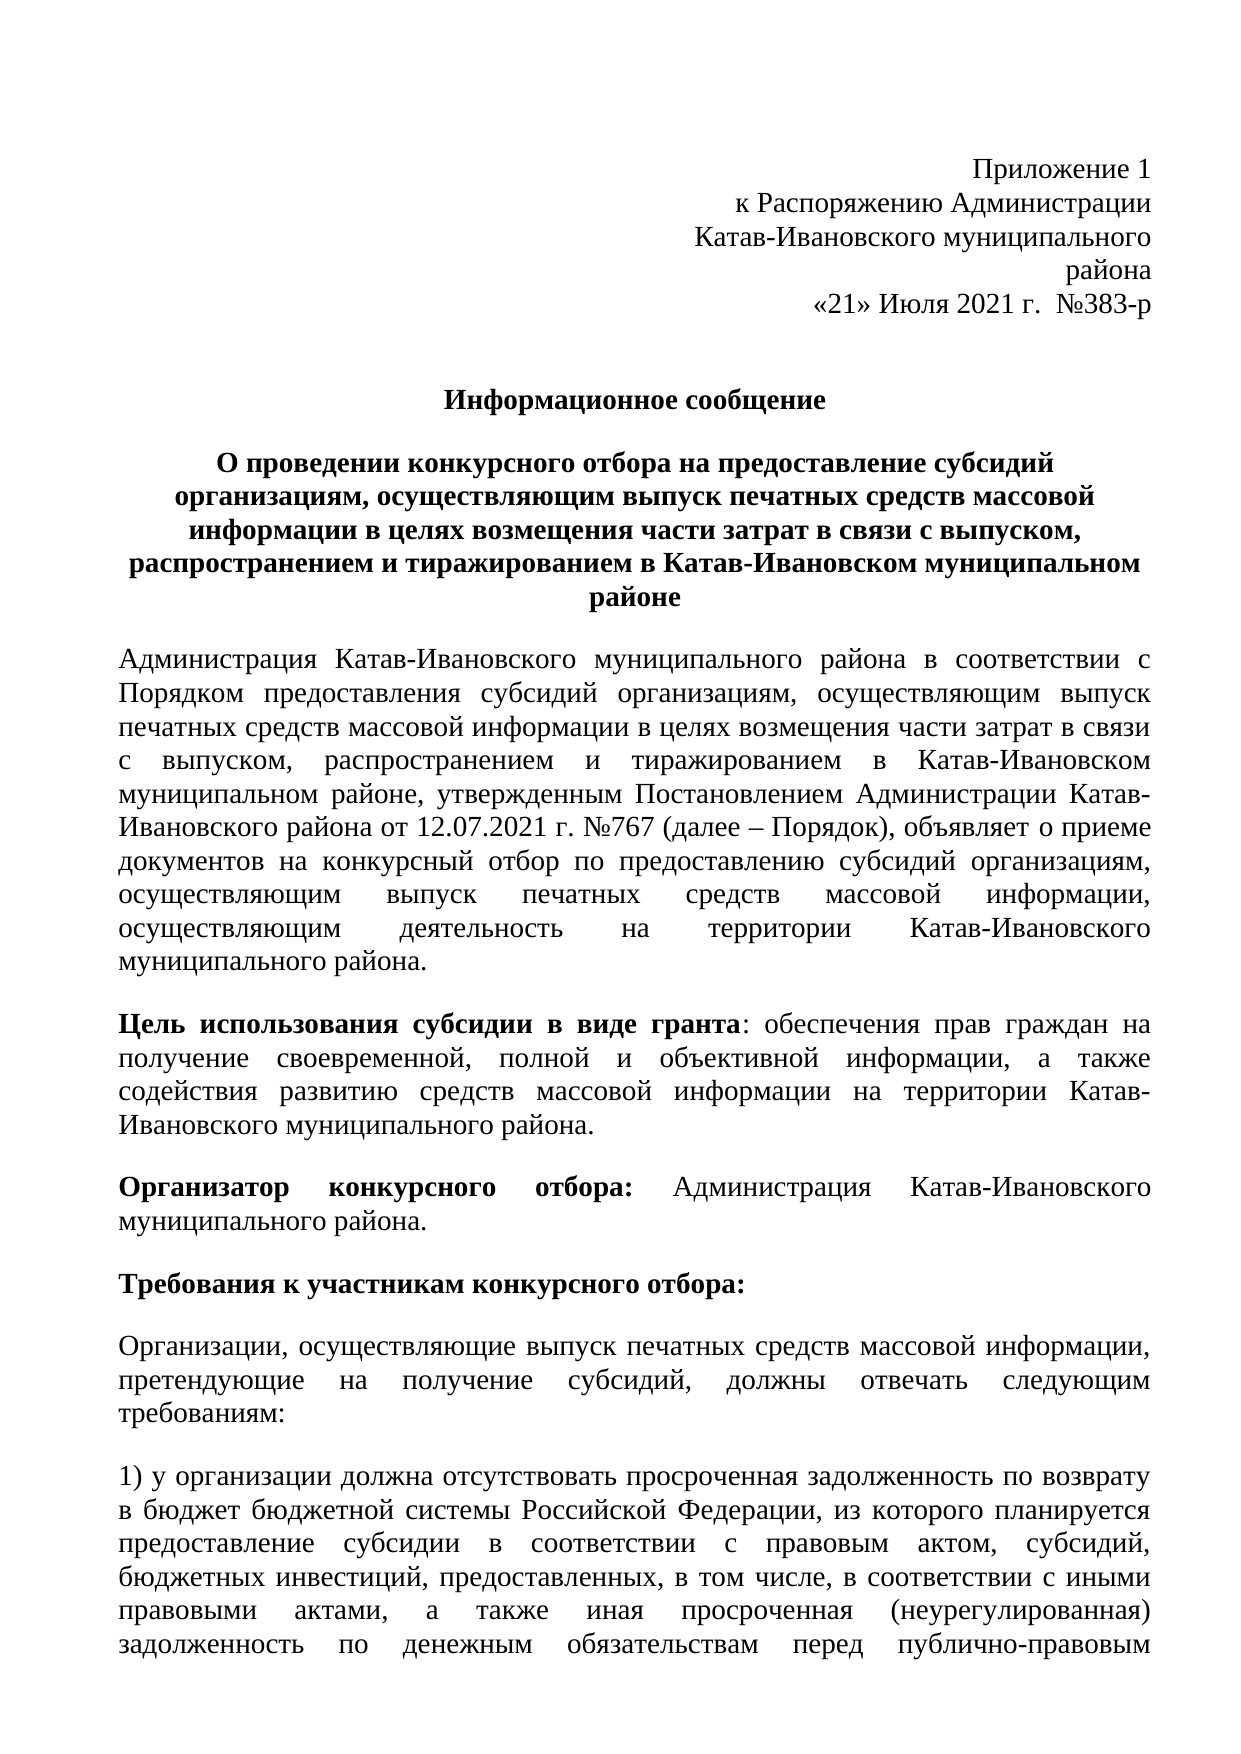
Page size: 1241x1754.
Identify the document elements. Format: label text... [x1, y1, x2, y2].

text Организатор конкурсного отбора: Администрация Катав-Ивановского муниципального района. [118, 1169, 1152, 1237]
text к Распоряжению Администрации [118, 185, 1152, 219]
text Цель использования субсидии в виде гранта: обеспечения прав граждан на получение своевременной, полной и объективной информации, а также содействия развитию средств массовой информации на территории Катав-Ивановского муниципального района. [118, 1006, 1152, 1140]
text Информационное сообщение [118, 382, 1152, 416]
text О проведении конкурсного отбора на предоставление субсидий организациям, осуществляющим выпуск печатных средств массовой информации в целях возмещения части затрат в связи с выпуском, распространением и тиражированием в Катав-Ивановском муниципальном районе [118, 445, 1152, 612]
text Катав-Ивановского муниципального [118, 219, 1152, 252]
text Организации, осуществляющие выпуск печатных средств массовой информации, претендующие на получение субсидий, должны отвечать следующим требованиям: [118, 1328, 1152, 1429]
text Приложение 1 [118, 152, 1152, 185]
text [118, 1458, 1152, 1659]
text Требования к участникам конкурсного отбора: [118, 1266, 1152, 1299]
text «21» Июля 2021 г. №383-р [118, 286, 1152, 319]
text Администрация Катав-Ивановского муниципального района в соответствии с Порядком предоставления субсидий организациям, осуществляющим выпуск печатных средств массовой информации в целях возмещения части затрат в связи с выпуском, распространением и тиражированием в Катав-Ивановском муниципальном районе, утвержденным Постановлением Администрации Катав-Ивановского района от 12.07.2021 г. №767 (далее – Порядок), объявляет о приеме документов на конкурсный отбор по предоставлению субсидий организациям, осуществляющим выпуск печатных средств массовой информации, осуществляющим деятельность на территории Катав-Ивановского муниципального района. [118, 642, 1152, 977]
text района [118, 252, 1152, 286]
